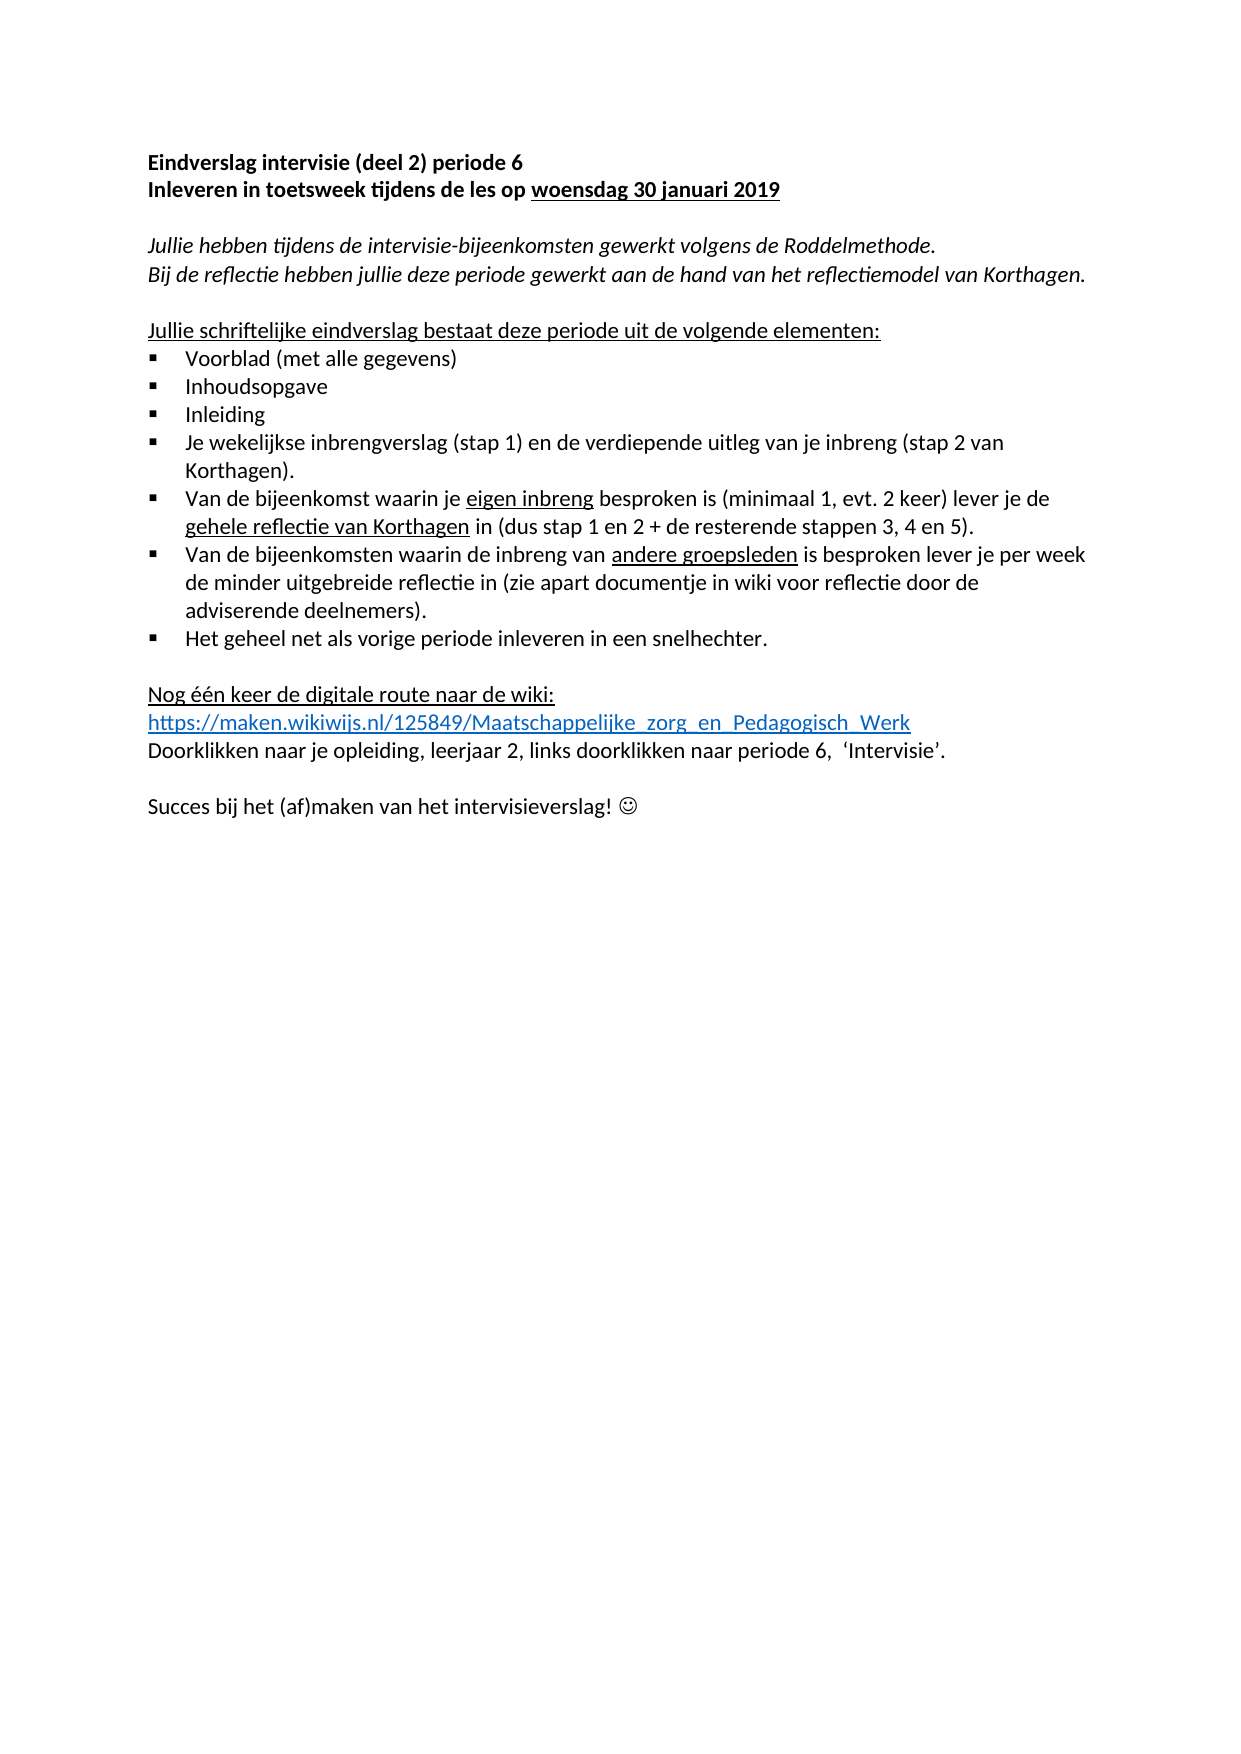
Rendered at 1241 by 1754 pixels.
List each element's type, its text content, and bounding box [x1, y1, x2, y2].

text https://maken.wikiwijs.nl/125849/Maatschappelijke_zorg_en_Pedagogisch_Werk [148, 708, 1093, 736]
text Eindverslag intervisie (deel 2) periode 6 [148, 148, 1093, 176]
list Voorblad (met alle gegevens) [148, 344, 1093, 372]
text Bij de reflectie hebben jullie deze periode gewerkt aan de hand van het reflectiemodel van Korthagen. [148, 260, 1093, 288]
list Inhoudsopgave [148, 372, 1093, 400]
text Doorklikken naar je opleiding, leerjaar 2, links doorklikken naar periode 6, ‘Intervisie’. [148, 736, 1093, 764]
text Jullie schriftelijke eindverslag bestaat deze periode uit de volgende elementen: [148, 316, 1093, 344]
text Jullie hebben tijdens de intervisie-bijeenkomsten gewerkt volgens de Roddelmethode. [148, 232, 1093, 260]
text Inleveren in toetsweek tijdens de les op woensdag 30 januari 2019 [148, 176, 1093, 204]
text Succes bij het (af)maken van het intervisieverslag! [148, 792, 1093, 820]
list Van de bijeenkomst waarin je eigen inbreng besproken is (minimaal 1, evt. 2 keer) lever je de gehele reflectie van Korthagen in (dus stap 1 en 2 + de resterende stappen 3, 4 en 5). [148, 484, 1093, 540]
list Inleiding [148, 400, 1093, 428]
list Het geheel net als vorige periode inleveren in een snelhechter. [148, 624, 1093, 652]
list Van de bijeenkomsten waarin de inbreng van andere groepsleden is besproken lever je per week de minder uitgebreide reflectie in (zie apart documentje in wiki voor reflectie door de adviserende deelnemers). [148, 540, 1093, 624]
text Nog één keer de digitale route naar de wiki: [148, 680, 1093, 708]
list Je wekelijkse inbrengverslag (stap 1) en de verdiepende uitleg van je inbreng (stap 2 van Korthagen). [148, 428, 1093, 484]
